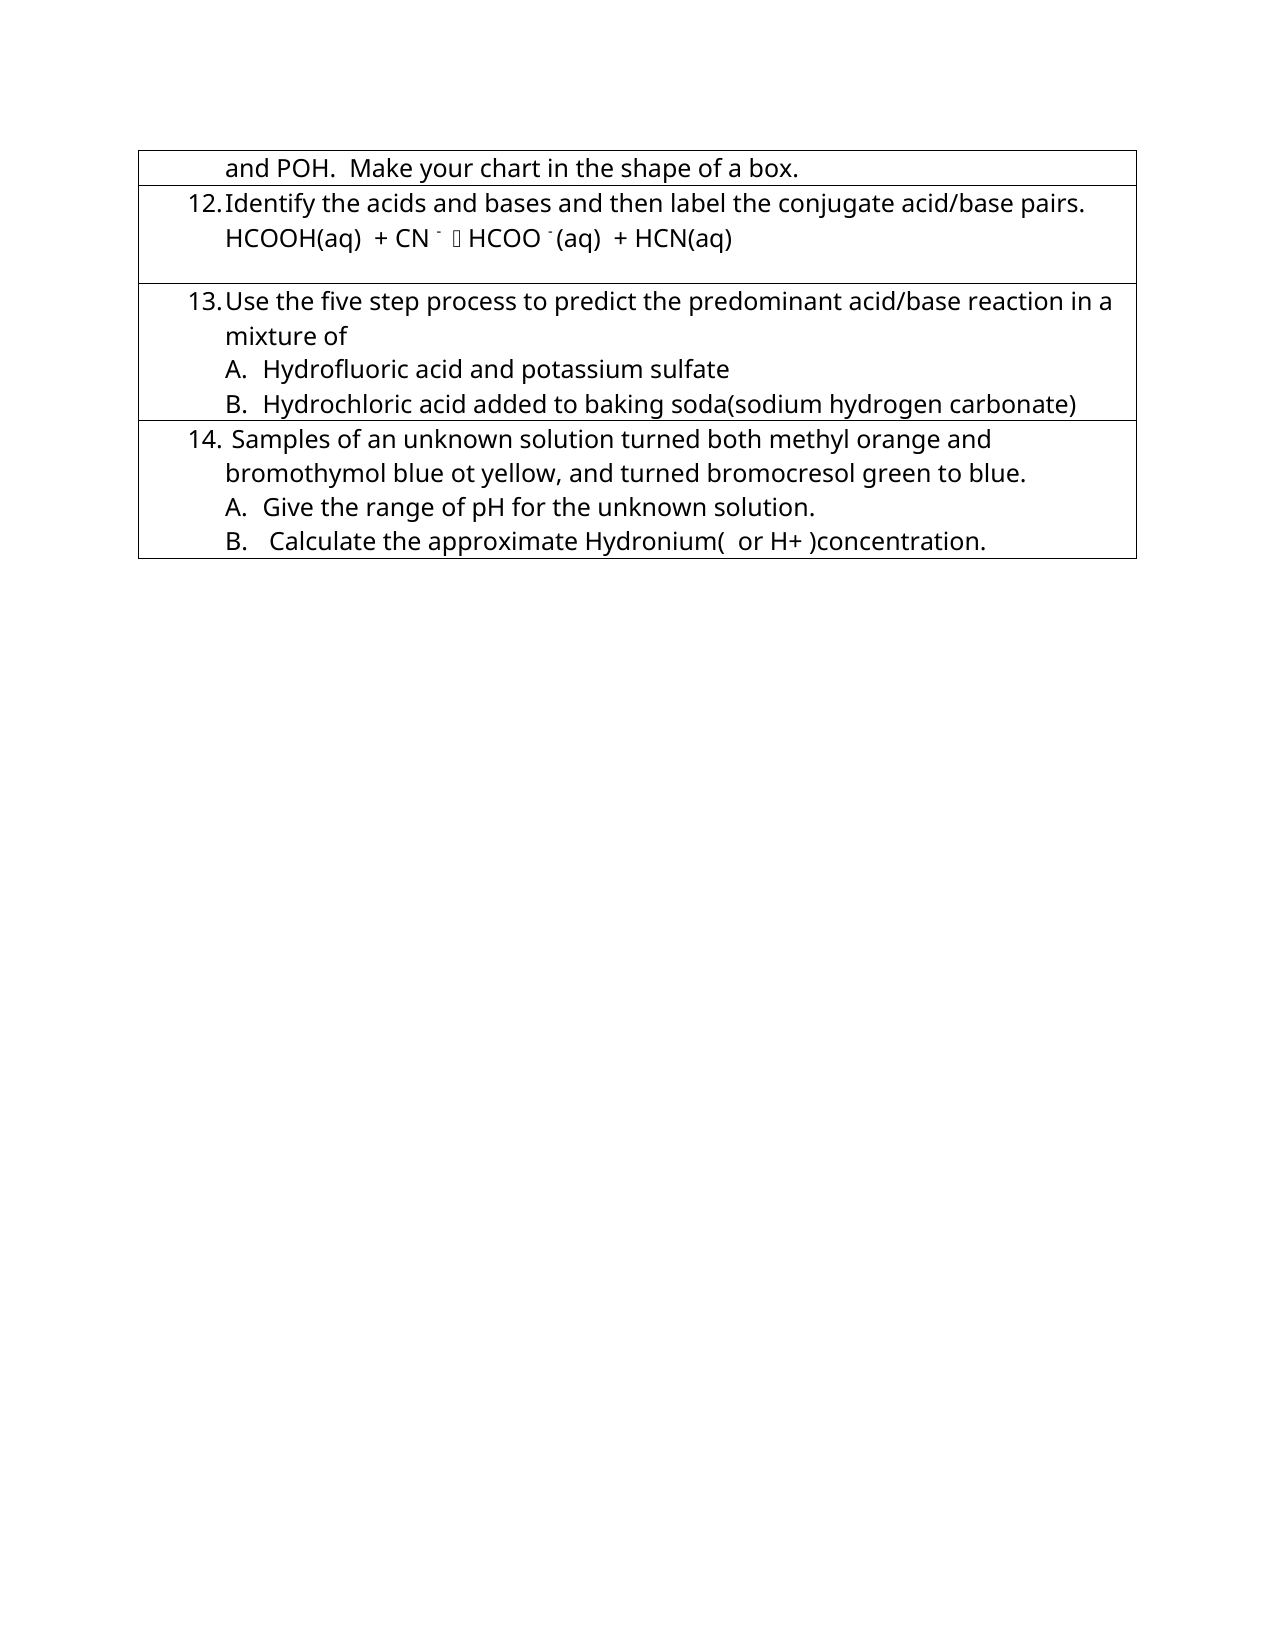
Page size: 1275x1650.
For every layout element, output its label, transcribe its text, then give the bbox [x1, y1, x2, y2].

table_cell Use the five step process to predict the predominant acid/base reaction in a mixture of Hydrofluoric acid and potassium sulfate Hydrochloric acid added to baking soda(sodium hydrogen carbonate) [139, 284, 1136, 420]
table_cell Identify the acids and bases and then label the conjugate acid/base pairs. HCOOH(aq) + CN - HCOO - (aq) + HCN(aq) [139, 186, 1136, 283]
table_cell Samples of an unknown solution turned both methyl orange and bromothymol blue ot yellow, and turned bromocresol green to blue. Give the range of pH for the unknown solution. Calculate the approximate Hydronium( or H+ )concentration. [139, 421, 1136, 558]
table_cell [139, 151, 1136, 185]
